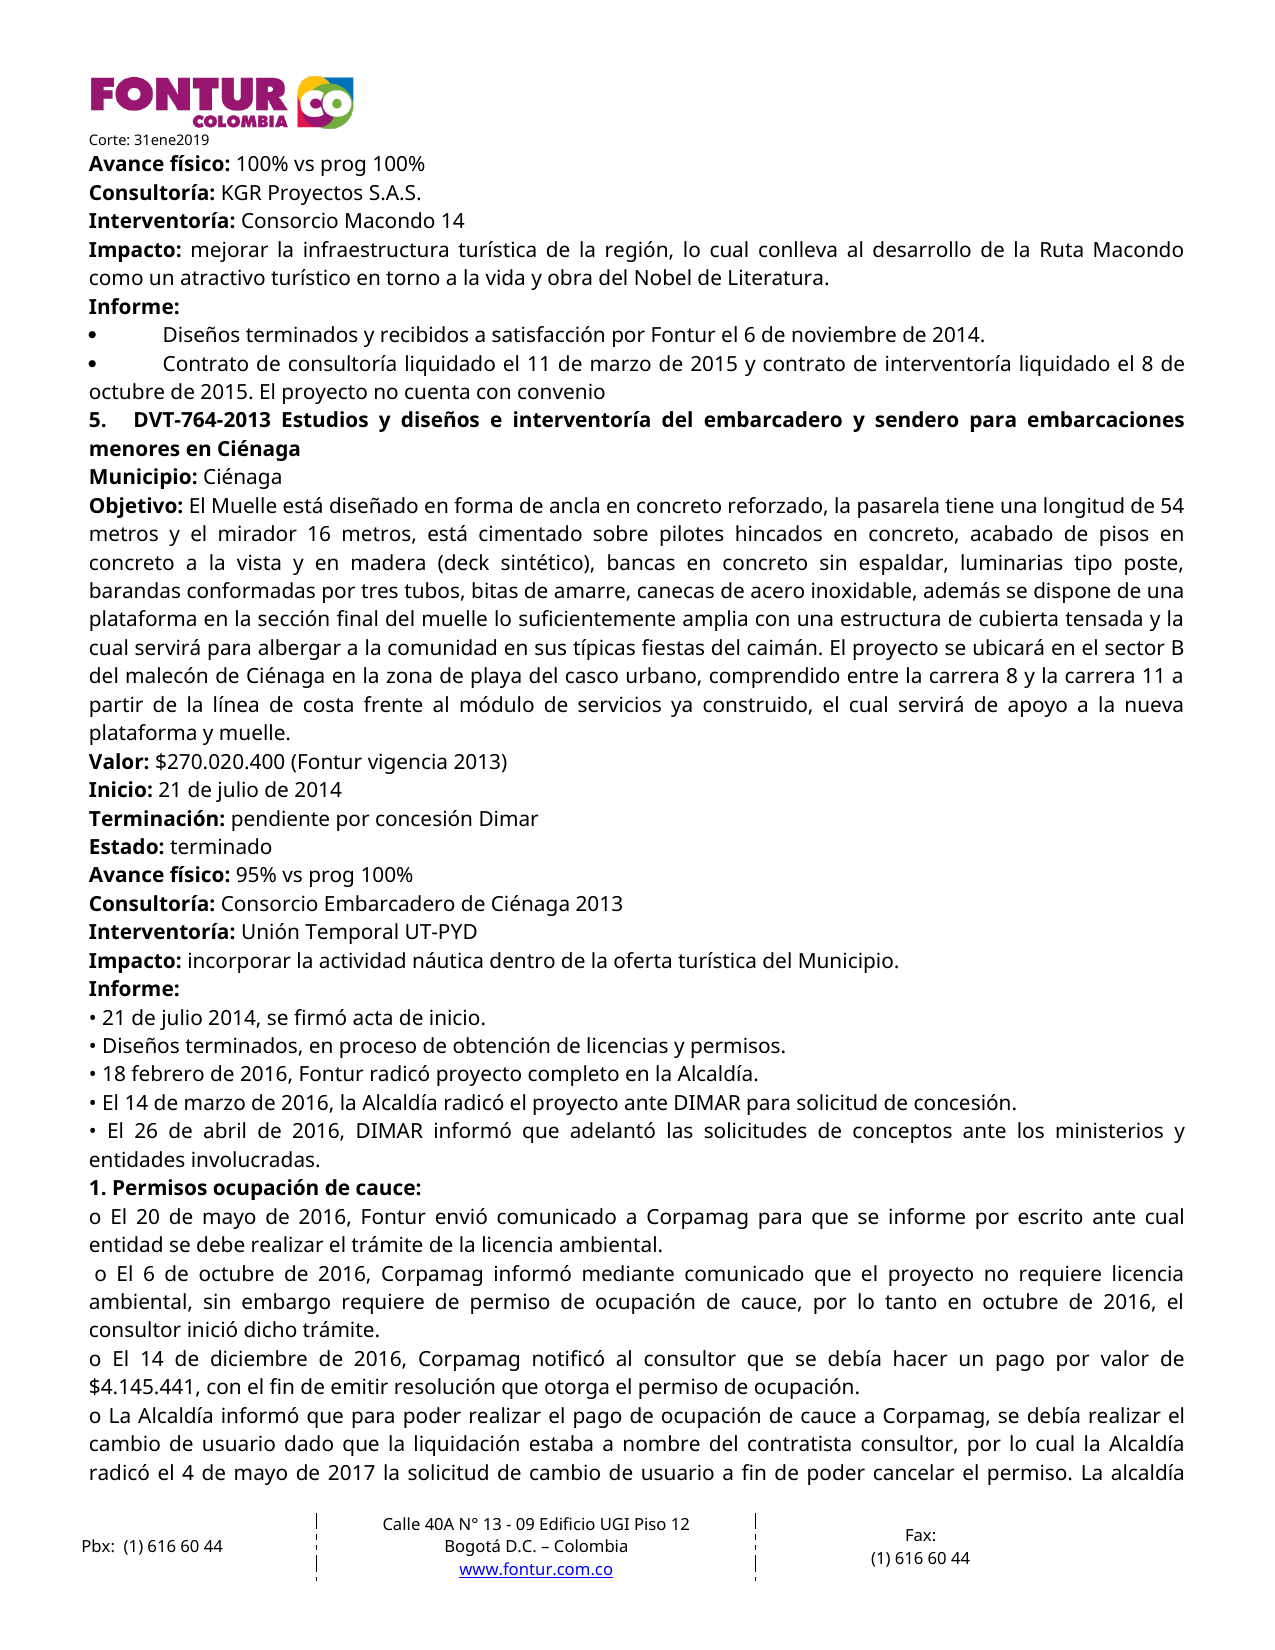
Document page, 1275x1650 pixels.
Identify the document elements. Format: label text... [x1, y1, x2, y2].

text Objetivo: El Muelle está diseñado en forma de ancla en concreto reforzado, la pasarela tiene una longitud de 54 metros y el mirador 16 metros, está cimentado sobre pilotes hincados en concreto, acabado de pisos en concreto a la vista y en madera (deck sintético), bancas en concreto sin espaldar, luminarias tipo poste, barandas conformadas por tres tubos, bitas de amarre, canecas de acero inoxidable, además se dispone de una plataforma en la sección final del muelle lo suficientemente amplia con una estructura de cubierta tensada y la cual servirá para albergar a la comunidad en sus típicas fiestas del caimán. El proyecto se ubicará en el sector B del malecón de Ciénaga en la zona de playa del casco urbano, comprendido entre la carrera 8 y la carrera 11 a partir de la línea de costa frente al módulo de servicios ya construido, el cual servirá de apoyo a la nueva plataforma y muelle. [89, 491, 1186, 747]
text • El 14 de marzo de 2016, la Alcaldía radicó el proyecto ante DIMAR para solicitud de concesión. [89, 1088, 1186, 1116]
text o El 20 de mayo de 2016, Fontur envió comunicado a Corpamag para que se informe por escrito ante cual entidad se debe realizar el trámite de la licencia ambiental. [89, 1202, 1186, 1259]
text • 18 febrero de 2016, Fontur radicó proyecto completo en la Alcaldía. [89, 1059, 1186, 1088]
text 1. Permisos ocupación de cauce: [89, 1173, 1186, 1202]
text Avance físico: 95% vs prog 100% [89, 861, 1186, 889]
text Estado: terminado [89, 832, 1186, 861]
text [89, 1401, 1186, 1486]
text Interventoría: Unión Temporal UT-PYD [89, 917, 1186, 946]
text • El 26 de abril de 2016, DIMAR informó que adelantó las solicitudes de conceptos ante los ministerios y entidades involucradas. [89, 1116, 1186, 1173]
text Informe: [89, 974, 1186, 1003]
text Impacto: incorporar la actividad náutica dentro de la oferta turística del Municipio. [89, 946, 1186, 974]
picture [88, 73, 355, 130]
list Municipio: Ciénaga [89, 462, 1186, 491]
text Impacto: mejorar la infraestructura turística de la región, lo cual conlleva al desarrollo de la Ruta Macondo como un atractivo turístico en torno a la vida y obra del Nobel de Literatura. [89, 235, 1186, 292]
list Diseños terminados y recibidos a satisfacción por Fontur el 6 de noviembre de 2014. [89, 320, 1186, 349]
text Informe: [89, 292, 1186, 320]
text Consultoría: Consorcio Embarcadero de Ciénaga 2013 [89, 889, 1186, 917]
text • Diseños terminados, en proceso de obtención de licencias y permisos. [89, 1031, 1186, 1059]
list DVT-764-2013 Estudios y diseños e interventoría del embarcadero y sendero para embarcaciones menores en Ciénaga [89, 406, 1186, 462]
text Interventoría: Consorcio Macondo 14 [89, 206, 1186, 235]
list Valor: $270.020.400 (Fontur vigencia 2013) [89, 747, 1186, 775]
text • 21 de julio 2014, se firmó acta de inicio. [89, 1003, 1186, 1031]
text Consultoría: KGR Proyectos S.A.S. [89, 178, 1186, 206]
text o El 14 de diciembre de 2016, Corpamag notificó al consultor que se debía hacer un pago por valor de $4.145.441, con el fin de emitir resolución que otorga el permiso de ocupación. [89, 1344, 1186, 1401]
list Contrato de consultoría liquidado el 11 de marzo de 2015 y contrato de interventoría liquidado el 8 de octubre de 2015. El proyecto no cuenta con convenio [89, 349, 1186, 406]
text Terminación: pendiente por concesión Dimar [89, 804, 1186, 832]
text Avance físico: 100% vs prog 100% [89, 149, 1186, 178]
text Inicio: 21 de julio de 2014 [89, 775, 1186, 804]
text o El 6 de octubre de 2016, Corpamag informó mediante comunicado que el proyecto no requiere licencia ambiental, sin embargo requiere de permiso de ocupación de cauce, por lo tanto en octubre de 2016, el consultor inició dicho trámite. [89, 1259, 1186, 1344]
